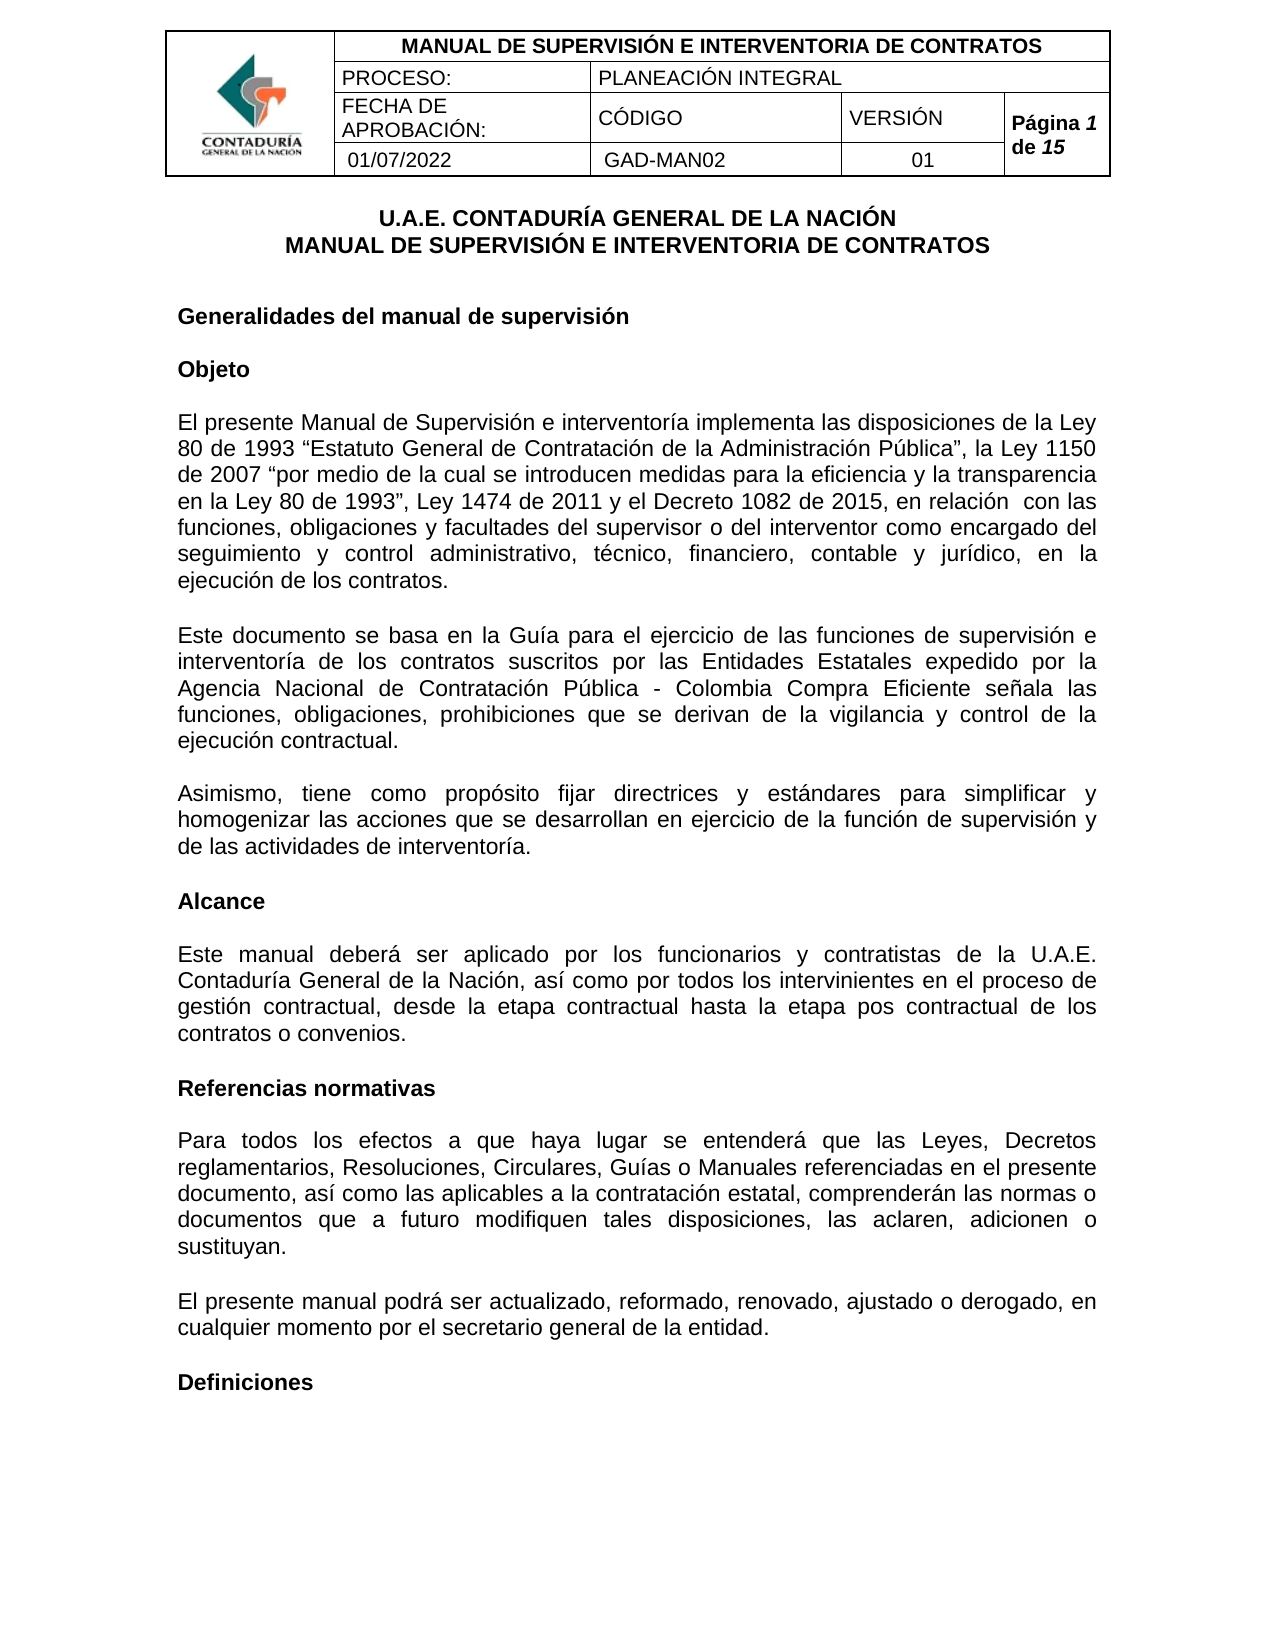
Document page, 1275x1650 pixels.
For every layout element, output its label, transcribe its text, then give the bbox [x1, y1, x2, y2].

text Objeto [177, 356, 1098, 382]
text MANUAL DE SUPERVISIÓN E INTERVENTORIA DE CONTRATOS [177, 232, 1098, 258]
text El presente manual podrá ser actualizado, reformado, renovado, ajustado o derogado, en cualquier momento por el secretario general de la entidad. [177, 1288, 1098, 1341]
text Definiciones [177, 1369, 1098, 1396]
text U.A.E. CONTADURÍA GENERAL DE LA NACIÓN [177, 205, 1098, 232]
text Para todos los efectos a que haya lugar se entenderá que las Leyes, Decretos reglamentarios, Resoluciones, Circulares, Guías o Manuales referenciadas en el presente documento, así como las aplicables a la contratación estatal, comprenderán las normas o documentos que a futuro modifiquen tales disposiciones, las aclaren, adicionen o sustituyan. [177, 1127, 1098, 1259]
text Referencias normativas [177, 1075, 1098, 1101]
text El presente Manual de Supervisión e interventoría implementa las disposiciones de la Ley 80 de 1993 “Estatuto General de Contratación de la Administración Pública”, la Ley 1150 de 2007 “por medio de la cual se introducen medidas para la eficiencia y la transparencia en la Ley 80 de 1993”, Ley 1474 de 2011 y el Decreto 1082 de 2015, en relación con las funciones, obligaciones y facultades del supervisor o del interventor como encargado del seguimiento y control administrativo, técnico, financiero, contable y jurídico, en la ejecución de los contratos. [177, 409, 1098, 593]
text Este documento se basa en la Guía para el ejercicio de las funciones de supervisión e interventoría de los contratos suscritos por las Entidades Estatales expedido por la Agencia Nacional de Contratación Pública - Colombia Compra Eficiente señala las funciones, obligaciones, prohibiciones que se derivan de la vigilancia y control de la ejecución contractual. [177, 622, 1098, 754]
text Alcance [177, 888, 1098, 914]
text Asimismo, tiene como propósito fijar directrices y estándares para simplificar y homogenizar las acciones que se desarrollan en ejercicio de la función de supervisión y de las actividades de interventoría. [177, 780, 1098, 859]
text Este manual deberá ser aplicado por los funcionarios y contratistas de la U.A.E. Contaduría General de la Nación, así como por todos los intervinientes en el proceso de gestión contractual, desde la etapa contractual hasta la etapa pos contractual de los contratos o convenios. [177, 941, 1098, 1046]
text Generalidades del manual de supervisión [177, 303, 1098, 329]
picture [181, 34, 324, 171]
